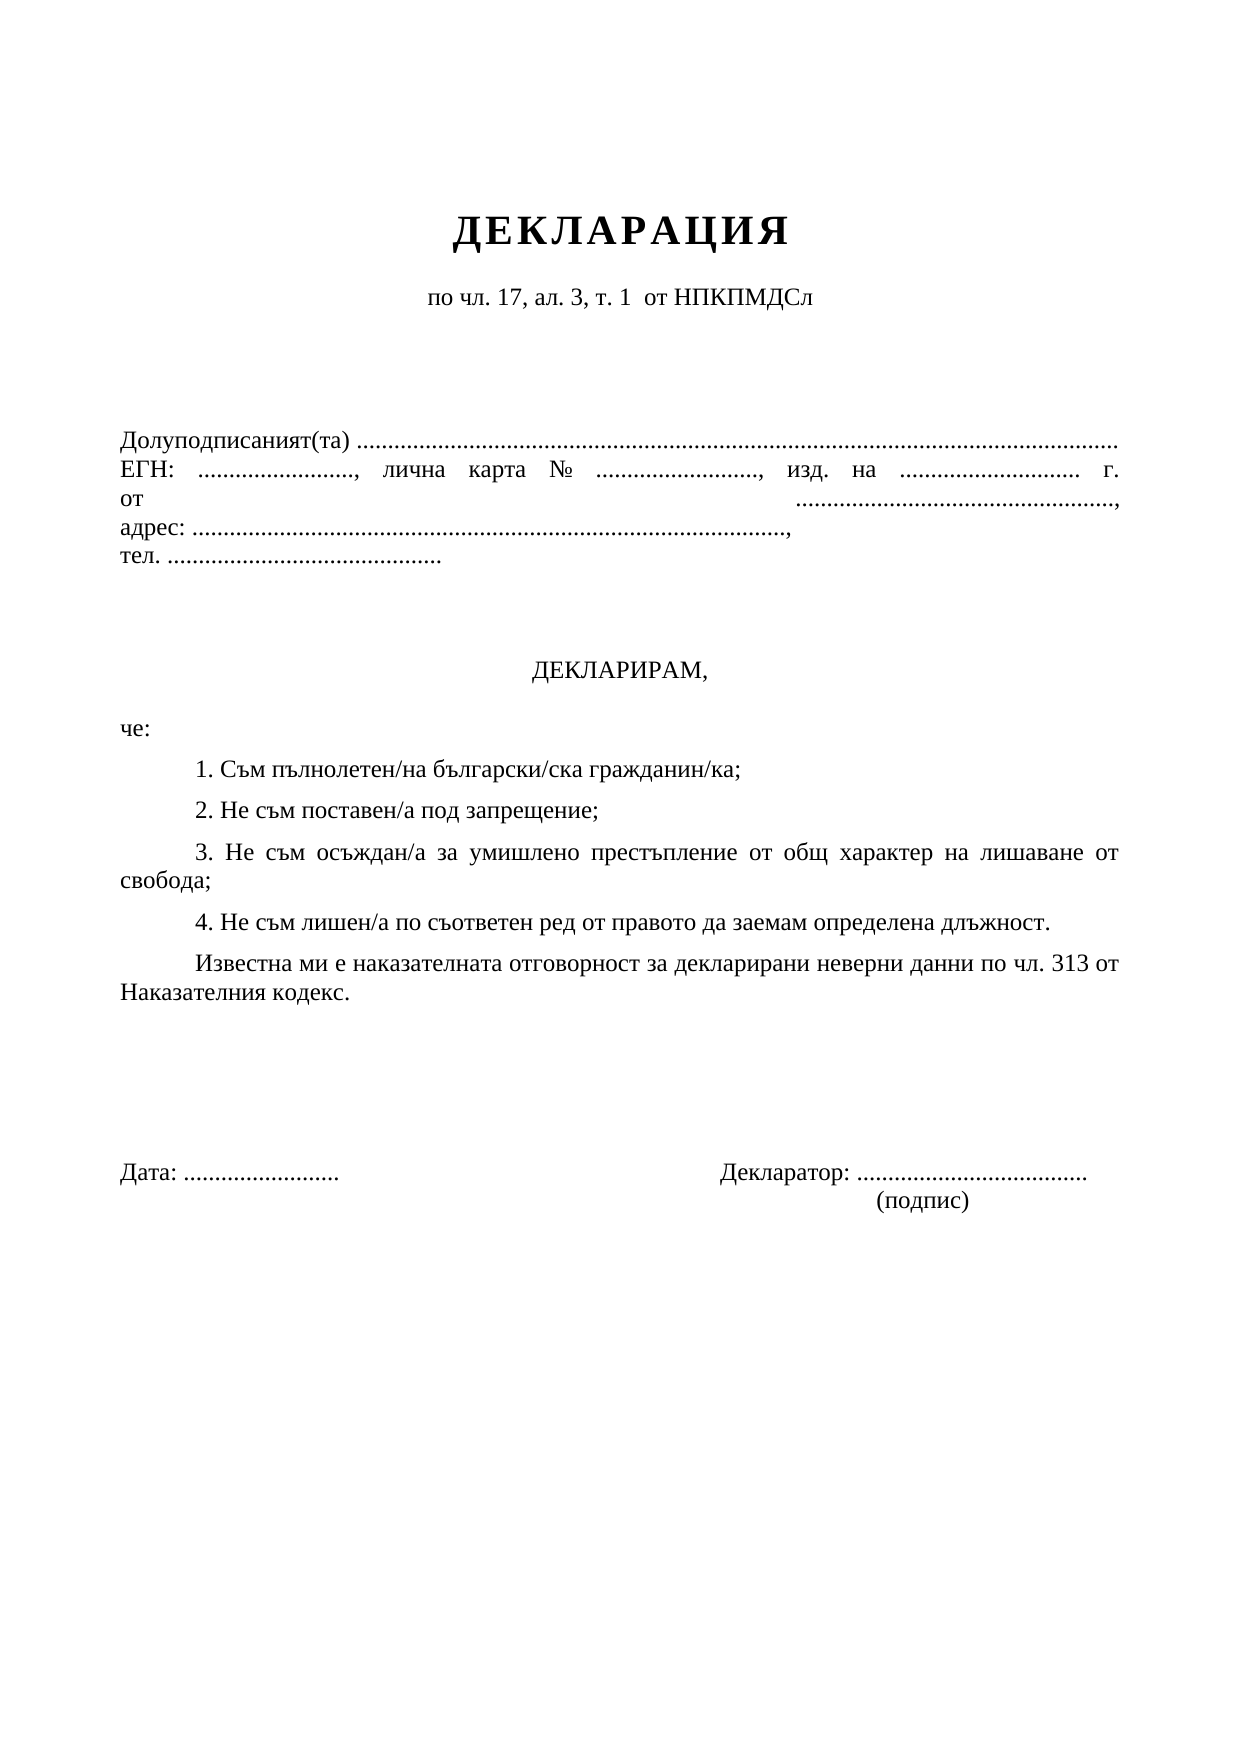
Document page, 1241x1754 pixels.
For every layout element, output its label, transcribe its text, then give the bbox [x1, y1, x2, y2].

text ЕГН: ........................., лична карта № .........................., изд. на ............................. г. от ..................................................., адрес: ..............................................................................................., [120, 454, 1120, 541]
text 1. Съм пълнолетен/на български/ска гражданин/ка; [120, 754, 1120, 783]
text Дата: ......................... Декларатор: ..................................... [120, 1157, 1120, 1185]
text че: [120, 713, 1120, 742]
text 3. Не съм осъждан/а за умишлено престъпление от общ характер на лишаване от свобода; [120, 837, 1120, 894]
text ДЕКЛАРИРАМ, [120, 656, 1120, 684]
text (подпис) [120, 1185, 1120, 1214]
text Долуподписаният(та) .......................................................................................................................... [120, 426, 1120, 454]
text по чл. 17, ал. 3, т. 1 от НПКПМДСл [120, 282, 1120, 311]
text 2. Не съм поставен/а под запрещение; [120, 796, 1120, 824]
text тел. ............................................ [120, 541, 1120, 569]
text 4. Не съм лишен/а по съответен ред от правото да заемам определена длъжност. [120, 907, 1120, 936]
subtitle ДЕКЛАРАЦИЯ [120, 205, 1120, 253]
text Известна ми е наказателната отговорност за декларирани неверни данни по чл. 313 от Наказателния кодекс. [120, 948, 1120, 1006]
